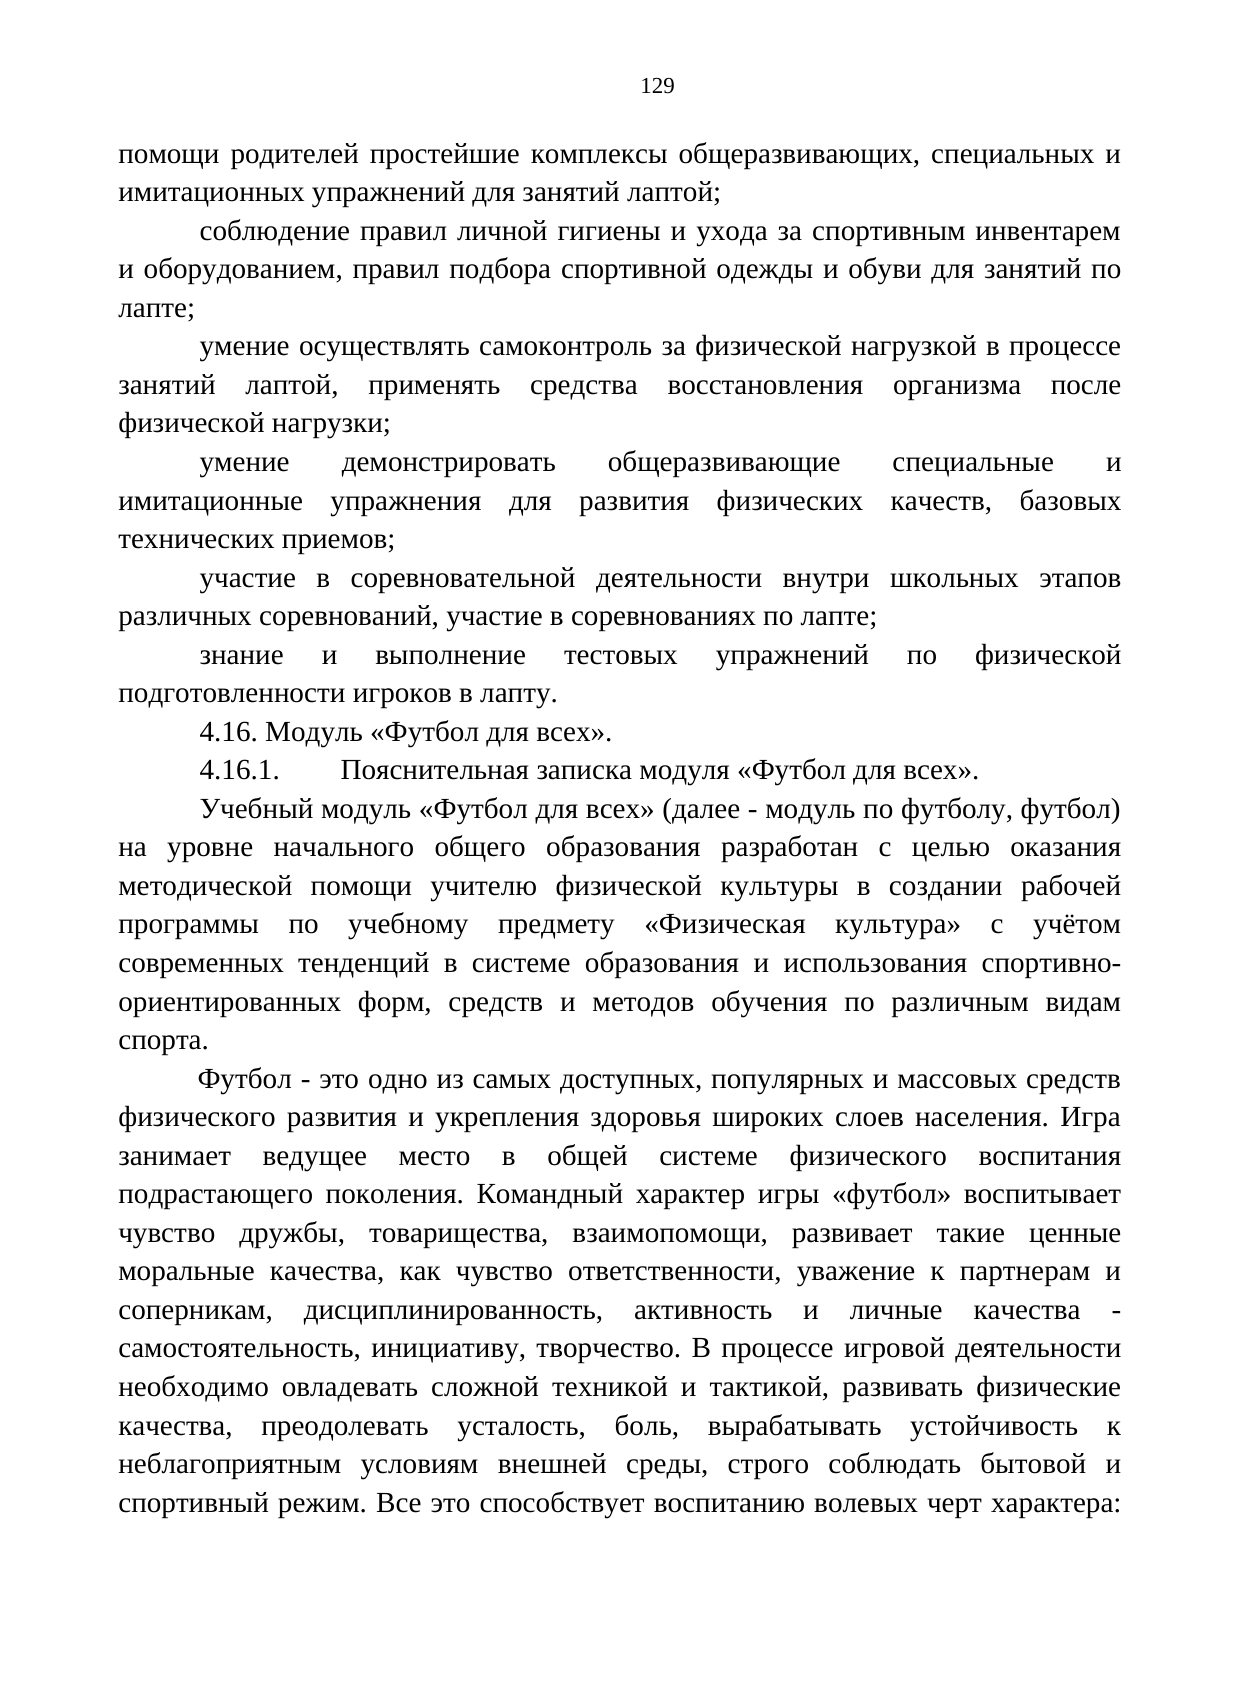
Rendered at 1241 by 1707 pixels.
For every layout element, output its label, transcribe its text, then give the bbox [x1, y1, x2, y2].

text 4.16. Модуль «Футбол для всех». [118, 714, 1122, 747]
text Учебный модуль «Футбол для всех» (далее - модуль по футболу, футбол) на уровне начального общего образования разработан с целью оказания методической помощи учителю физической культуры в создании рабочей программы по учебному предмету «Физическая культура» с учётом современных тенденций в системе образования и использования спортивно-ориентированных форм, средств и методов обучения по различным видам спорта. [118, 791, 1122, 1056]
text умение демонстрировать общеразвивающие специальные и имитационные упражнения для развития физических качеств, базовых технических приемов; [118, 444, 1122, 555]
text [118, 1061, 1122, 1518]
text соблюдение правил личной гигиены и ухода за спортивным инвентарем и оборудованием, правил подбора спортивной одежды и обуви для занятий по лапте; [118, 213, 1122, 323]
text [118, 136, 1122, 208]
text участие в соревновательной деятельности внутри школьных этапов различных соревнований, участие в соревнованиях по лапте; [118, 560, 1122, 632]
list Пояснительная записка модуля «Футбол для всех». [118, 752, 1122, 786]
text знание и выполнение тестовых упражнений по физической подготовленности игроков в лапту. [118, 637, 1122, 709]
text умение осуществлять самоконтроль за физической нагрузкой в процессе занятий лаптой, применять средства восстановления организма после физической нагрузки; [118, 328, 1122, 439]
